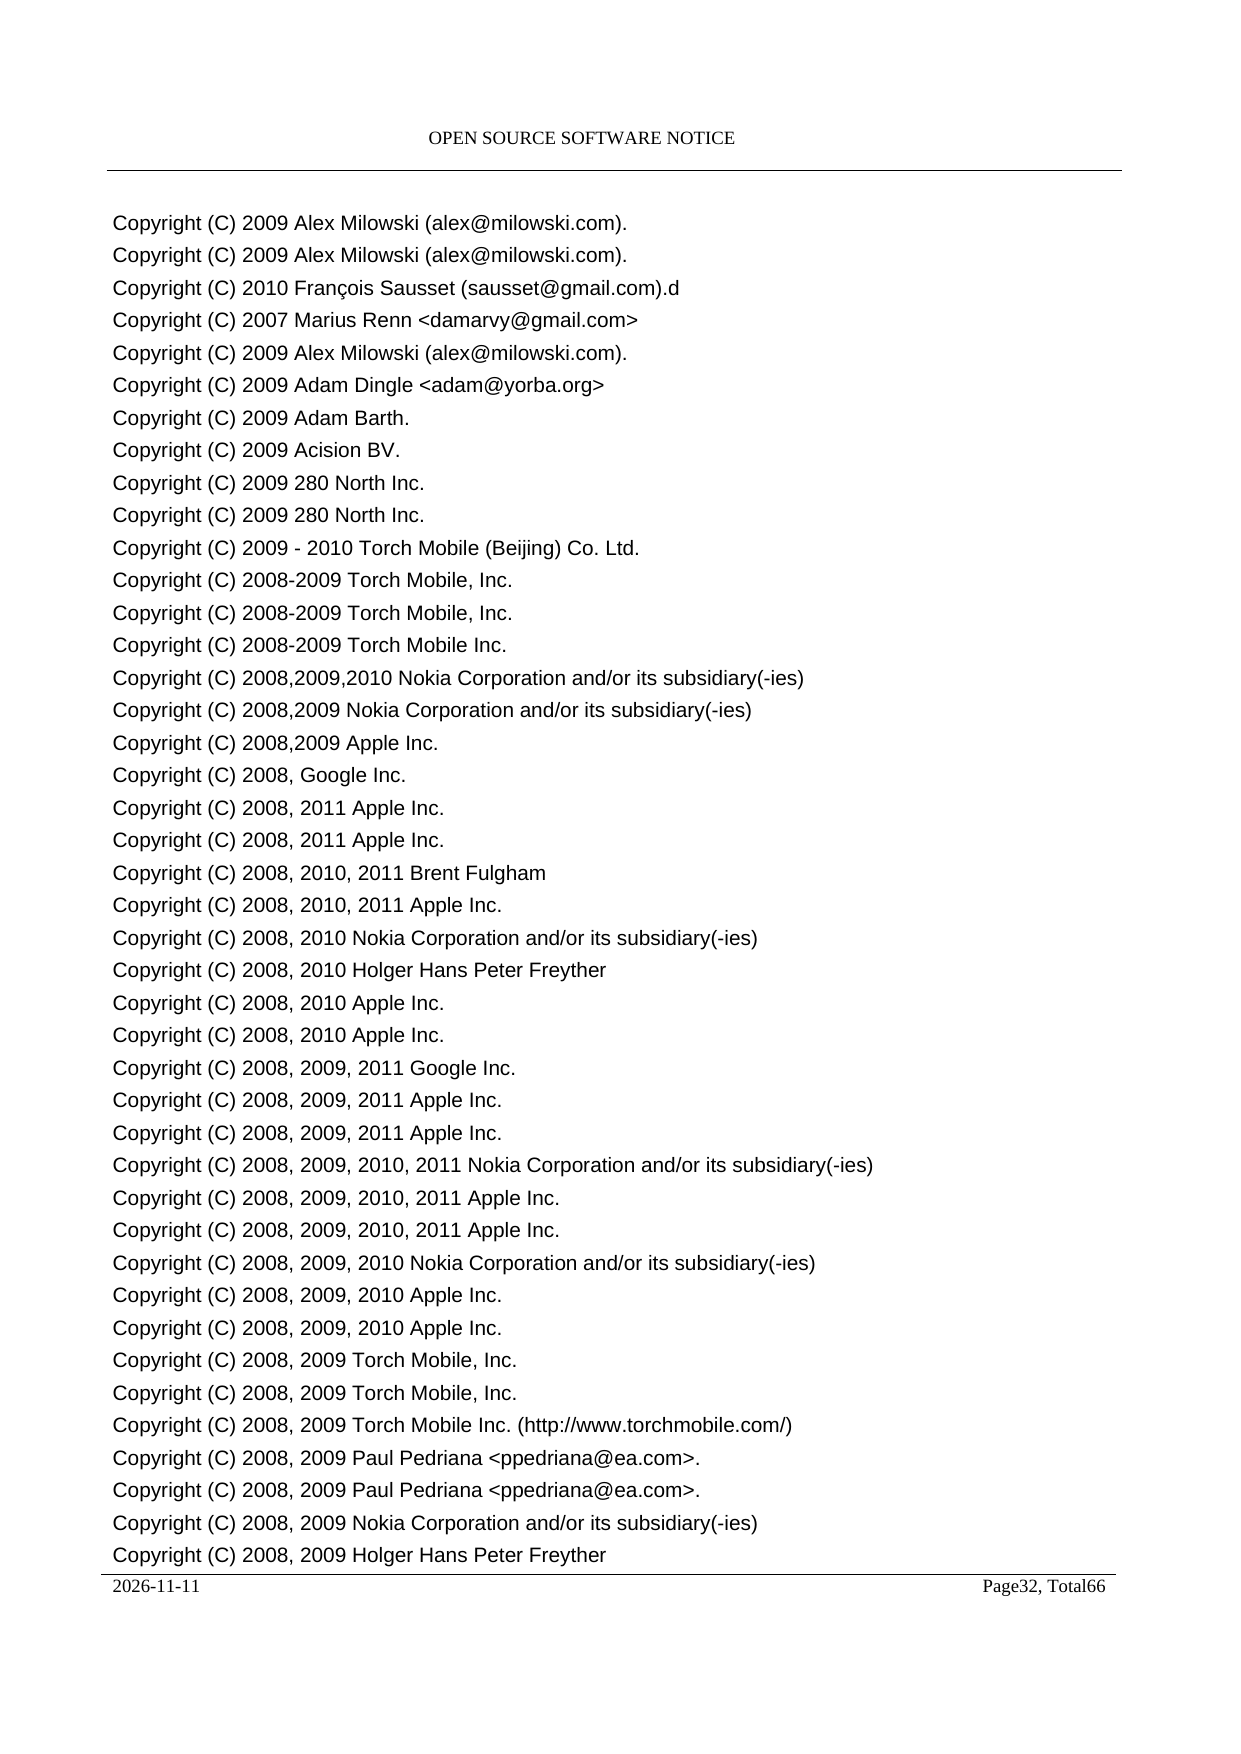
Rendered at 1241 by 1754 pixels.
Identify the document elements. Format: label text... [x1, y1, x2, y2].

text Copyright (C) 2008, 2009 Torch Mobile Inc. (http://www.torchmobile.com/) [112, 1409, 1128, 1441]
text Copyright (C) 2008, 2009, 2010, 2011 Apple Inc. [112, 1214, 1128, 1246]
text Copyright (C) 2010 François Sausset (sausset@gmail.com).d [112, 271, 1128, 304]
text Copyright (C) 2009 Adam Barth. [112, 401, 1128, 434]
text Copyright (C) 2008, 2009 Nokia Corporation and/or its subsidiary(-ies) [112, 1506, 1128, 1539]
text Copyright (C) 2008, 2011 Apple Inc. [112, 791, 1128, 824]
text Copyright (C) 2008, 2010, 2011 Brent Fulgham [112, 856, 1128, 889]
text Copyright (C) 2008-2009 Torch Mobile, Inc. [112, 564, 1128, 596]
text Copyright (C) 2008, 2010 Apple Inc. [112, 1019, 1128, 1051]
text Copyright (C) 2008, 2009, 2011 Apple Inc. [112, 1116, 1128, 1149]
text Copyright (C) 2008,2009,2010 Nokia Corporation and/or its subsidiary(-ies) [112, 661, 1128, 694]
text Copyright (C) 2009 - 2010 Torch Mobile (Beijing) Co. Ltd. [112, 531, 1128, 564]
text Copyright (C) 2009 280 North Inc. [112, 466, 1128, 499]
text Copyright (C) 2008, 2009, 2010, 2011 Nokia Corporation and/or its subsidiary(-ies) [112, 1149, 1128, 1181]
text Copyright (C) 2008, 2010 Holger Hans Peter Freyther [112, 954, 1128, 986]
text Copyright (C) 2008, 2010 Nokia Corporation and/or its subsidiary(-ies) [112, 921, 1128, 954]
text Copyright (C) 2008-2009 Torch Mobile Inc. [112, 629, 1128, 661]
text Copyright (C) 2008, 2010, 2011 Apple Inc. [112, 889, 1128, 921]
text Copyright (C) 2008, 2009 Paul Pedriana <ppedriana@ea.com>. [112, 1441, 1128, 1474]
text Copyright (C) 2008, Google Inc. [112, 759, 1128, 791]
text Copyright (C) 2009 Acision BV. [112, 434, 1128, 466]
text Copyright (C) 2008, 2009 Torch Mobile, Inc. [112, 1344, 1128, 1376]
text Copyright (C) 2008, 2009 Holger Hans Peter Freyther [112, 1539, 1128, 1571]
text Copyright (C) 2008, 2009, 2011 Google Inc. [112, 1051, 1128, 1084]
text Copyright (C) 2008, 2009, 2010 Apple Inc. [112, 1279, 1128, 1311]
text Copyright (C) 2008-2009 Torch Mobile, Inc. [112, 596, 1128, 629]
text Copyright (C) 2008, 2009, 2010, 2011 Apple Inc. [112, 1181, 1128, 1214]
text Copyright (C) 2009 Alex Milowski (alex@milowski.com). [112, 239, 1128, 271]
text Copyright (C) 2007 Marius Renn <damarvy@gmail.com> [112, 304, 1128, 336]
text Copyright (C) 2009 Alex Milowski (alex@milowski.com). [112, 206, 1128, 239]
text Copyright (C) 2008, 2009, 2010 Apple Inc. [112, 1311, 1128, 1344]
text Copyright (C) 2008, 2011 Apple Inc. [112, 824, 1128, 856]
text Copyright (C) 2008,2009 Nokia Corporation and/or its subsidiary(-ies) [112, 694, 1128, 726]
text Copyright (C) 2009 Adam Dingle <adam@yorba.org> [112, 369, 1128, 401]
text Copyright (C) 2009 280 North Inc. [112, 499, 1128, 531]
text Copyright (C) 2008, 2009, 2010 Nokia Corporation and/or its subsidiary(-ies) [112, 1246, 1128, 1279]
text Copyright (C) 2009 Alex Milowski (alex@milowski.com). [112, 336, 1128, 369]
text Copyright (C) 2008,2009 Apple Inc. [112, 726, 1128, 759]
text Copyright (C) 2008, 2009 Torch Mobile, Inc. [112, 1376, 1128, 1409]
text Copyright (C) 2008, 2009 Paul Pedriana <ppedriana@ea.com>. [112, 1474, 1128, 1506]
text Copyright (C) 2008, 2010 Apple Inc. [112, 986, 1128, 1019]
text Copyright (C) 2008, 2009, 2011 Apple Inc. [112, 1084, 1128, 1116]
